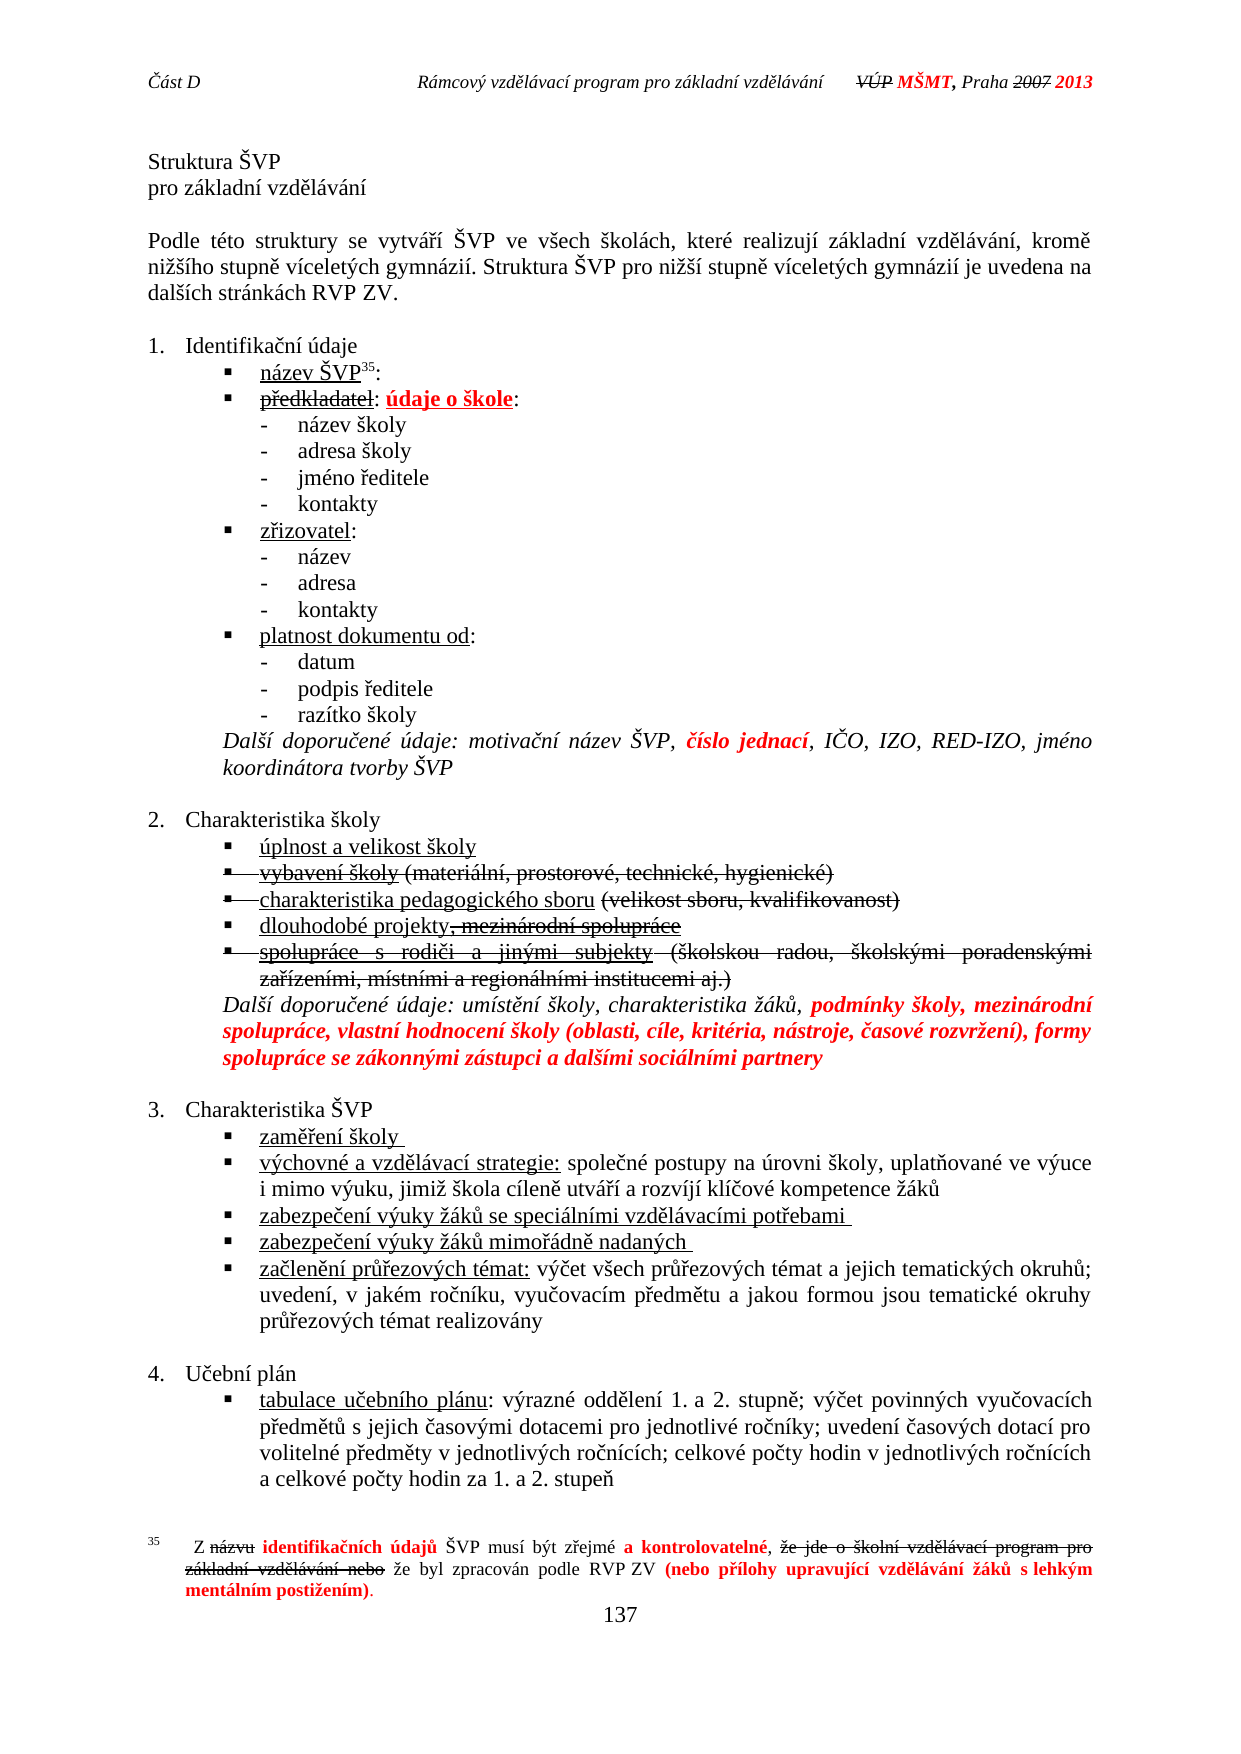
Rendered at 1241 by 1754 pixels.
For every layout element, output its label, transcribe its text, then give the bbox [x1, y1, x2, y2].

list název [260, 543, 1092, 569]
list spolupráce s rodiči a jinými subjekty (školskou radou, školskými poradenskými zařízeními, místními a regionálními institucemi aj.) [223, 938, 1092, 953]
list datum [260, 648, 1092, 675]
list zabezpečení výuky žáků se speciálními vzdělávacími potřebami [223, 1202, 1092, 1228]
list kontakty [260, 490, 1092, 517]
list zřizovatel: [223, 517, 1092, 543]
list zabezpečení výuky žáků mimořádně nadaných [223, 1228, 1092, 1254]
list zaměření školy [223, 1123, 1092, 1149]
list Charakteristika školy [148, 807, 1092, 833]
text Další doporučené údaje: umístění školy, charakteristika žáků, podmínky školy, mezinárodní spolupráce, vlastní hodnocení školy (oblasti, cíle, kritéria, nástroje, časové rozvržení), formy spolupráce se zákonnými zástupci a dalšími sociálními partnery [223, 991, 1092, 1070]
list razítko školy [260, 701, 1092, 727]
text Další doporučené údaje: motivační název ŠVP, číslo jednací, IČO, IZO, RED-IZO, jméno koordinátora tvorby ŠVP [223, 727, 1092, 780]
list začlenění průřezových témat: výčet všech průřezových témat a jejich tematických okruhů; uvedení, v jakém ročníku, vyučovacím předmětu a jakou formou jsou tematické okruhy průřezových témat realizovány [223, 1254, 1092, 1334]
list podpis ředitele [260, 675, 1092, 701]
list jméno ředitele [260, 464, 1092, 490]
list Charakteristika ŠVP [148, 1096, 1092, 1123]
list výchovné a vzdělávací strategie: společné postupy na úrovni školy, uplatňované ve výuce i mimo výuku, jimiž škola cíleně utváří a rozvíjí klíčové kompetence žáků [223, 1149, 1092, 1202]
list název školy [260, 411, 1092, 438]
text Struktura ŠVP [148, 148, 1092, 174]
list předkladatel: údaje o škole: [223, 385, 1092, 411]
list kontakty [260, 596, 1092, 622]
list adresa [260, 569, 1092, 596]
text pro základní vzdělávání [148, 174, 1092, 200]
list dlouhodobé projekty, mezinárodní spolupráce [223, 912, 1092, 938]
text Podle této struktury se vytváří ŠVP ve všech školách, které realizují základní vzdělávání, kromě nižšího stupně víceletých gymnázií. Struktura ŠVP pro nižší stupně víceletých gymnázií je uvedena na dalších stránkách RVP ZV. [148, 227, 1092, 306]
list Identifikační údaje [148, 332, 1092, 358]
list charakteristika pedagogického sboru (velikost sboru, kvalifikovanost) [223, 886, 1092, 912]
list tabulace učebního plánu: výrazné oddělení 1. a 2. stupně; výčet povinných vyučovacích předmětů s jejich časovými dotacemi pro jednotlivé ročníky; uvedení časových dotací pro volitelné předměty v jednotlivých ročnících; celkové počty hodin v jednotlivých ročnících a celkové počty hodin za 1. a 2. stupeň [223, 1386, 1092, 1492]
list platnost dokumentu od: [223, 622, 1092, 648]
list úplnost a velikost školy [223, 833, 1092, 859]
list spolupráce s rodiči a jinými subjekty (školskou radou, školskými poradenskými zařízeními, místními a regionálními institucemi aj.) [223, 954, 1092, 991]
list Učební plán [148, 1360, 1092, 1386]
list adresa školy [260, 438, 1092, 464]
list vybavení školy (materiální, prostorové, technické, hygienické) [223, 859, 1092, 886]
list název ŠVP: [223, 358, 1092, 385]
